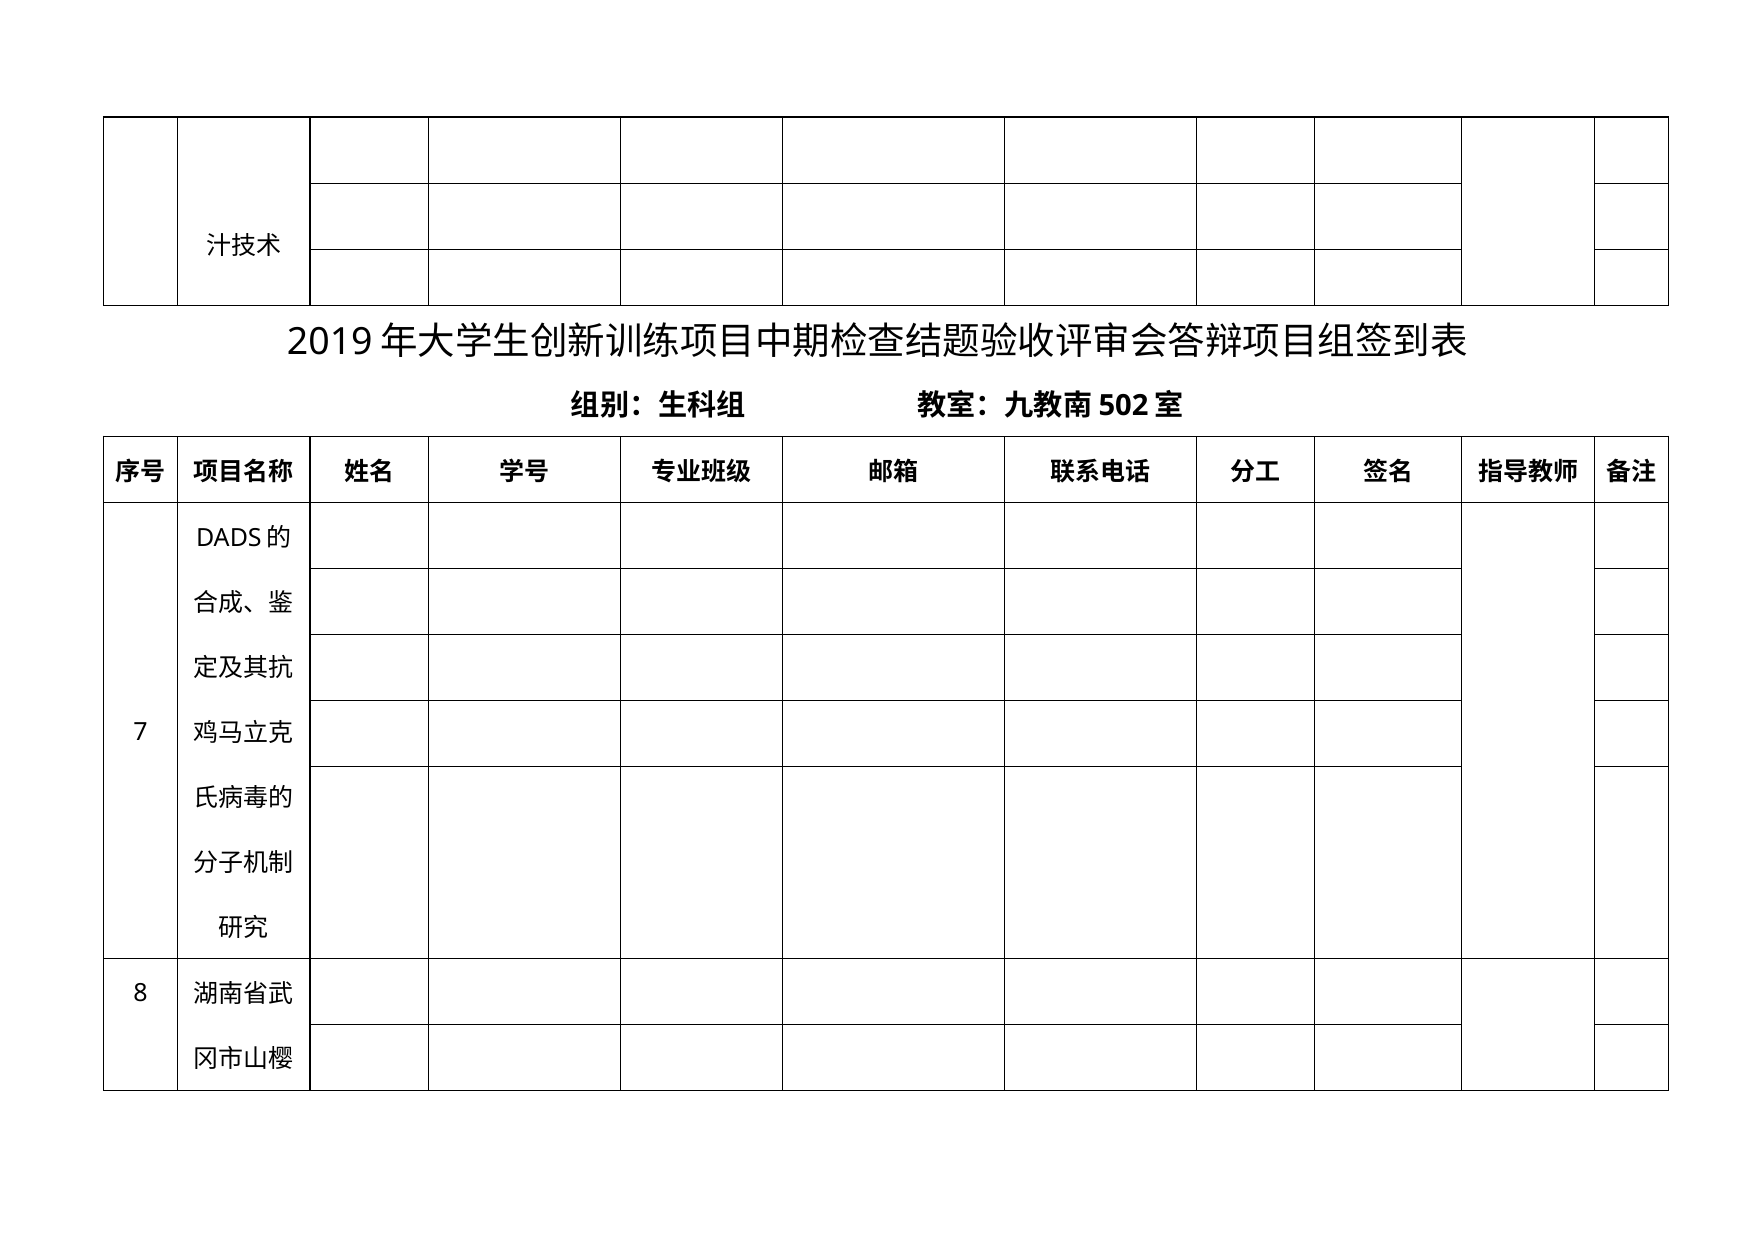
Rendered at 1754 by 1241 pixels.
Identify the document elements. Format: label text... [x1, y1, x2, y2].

table_cell [621, 569, 782, 634]
table_cell [311, 250, 428, 304]
table_cell [1005, 118, 1196, 182]
table_cell [783, 250, 1004, 304]
table_header 分工 [1197, 437, 1314, 502]
table_header 姓名 [311, 437, 428, 502]
table_cell [311, 1025, 428, 1090]
table_cell [429, 767, 620, 958]
table_cell [621, 635, 782, 700]
table_cell [621, 701, 782, 766]
table_cell [1595, 701, 1668, 766]
table_cell [1595, 767, 1668, 958]
text 组别：生科组 教室：九教南502室 [118, 371, 1636, 436]
table_cell [783, 959, 1004, 1024]
table_cell [1315, 569, 1461, 634]
table_cell [1595, 118, 1668, 182]
table_cell [783, 184, 1004, 248]
table_cell [1315, 184, 1461, 248]
table_cell [783, 118, 1004, 182]
table_cell [1005, 250, 1196, 304]
table_cell [1005, 503, 1196, 568]
table_cell [1315, 767, 1461, 958]
table_cell 湖南省武冈市山樱花资源现状与开发利用策略 [178, 959, 309, 1090]
table_cell [1197, 250, 1314, 304]
table_cell [621, 118, 782, 182]
table_cell [429, 959, 620, 1024]
table_cell [429, 503, 620, 568]
table_header 序号 [104, 437, 177, 502]
table_cell [1005, 959, 1196, 1024]
table_cell [1315, 118, 1461, 182]
text 2019年大学生创新训练项目中期检查结题验收评审会答辩项目组签到表 [118, 306, 1636, 371]
table_cell [1197, 184, 1314, 248]
table_cell [1005, 569, 1196, 634]
table_cell [1005, 635, 1196, 700]
table_cell [311, 767, 428, 958]
table_cell [621, 767, 782, 958]
table_cell [1315, 635, 1461, 700]
table_cell [1005, 184, 1196, 248]
table_cell [1595, 1025, 1668, 1090]
table_header 项目名称 [178, 437, 309, 502]
table_cell 7 [104, 503, 177, 958]
table_cell [1315, 503, 1461, 568]
table_cell [1462, 503, 1594, 958]
table_cell [1315, 701, 1461, 766]
table_cell DADS的合成、鉴定及其抗鸡马立克氏病毒的分子机制研究 [178, 503, 309, 958]
table_cell [429, 118, 620, 182]
table_cell [429, 701, 620, 766]
table_cell [1197, 767, 1314, 958]
table_cell [621, 503, 782, 568]
table_cell [1595, 569, 1668, 634]
table_cell [429, 569, 620, 634]
table_cell [429, 184, 620, 248]
table_cell 8 [104, 959, 177, 1090]
table_cell [1005, 767, 1196, 958]
table_cell [783, 767, 1004, 958]
table_cell [1197, 503, 1314, 568]
table_cell [783, 503, 1004, 568]
table_cell [1595, 250, 1668, 304]
table_cell [1595, 184, 1668, 248]
table_header 邮箱 [783, 437, 1004, 502]
table_cell [621, 959, 782, 1024]
table_header 专业班级 [621, 437, 782, 502]
table_cell [429, 250, 620, 304]
table_header 签名 [1315, 437, 1461, 502]
table_cell [1595, 635, 1668, 700]
table_cell [311, 118, 428, 182]
table_cell [1315, 250, 1461, 304]
table_cell [1197, 118, 1314, 182]
table_cell [311, 503, 428, 568]
table_cell [1197, 569, 1314, 634]
table_header 备注 [1595, 437, 1668, 502]
table_cell [1005, 701, 1196, 766]
table_cell [311, 959, 428, 1024]
table_cell [311, 635, 428, 700]
table_cell [1197, 701, 1314, 766]
table_cell [783, 635, 1004, 700]
table_cell [311, 701, 428, 766]
table_cell [783, 569, 1004, 634]
table_cell [1197, 635, 1314, 700]
table_cell [621, 1025, 782, 1090]
table_cell [1005, 1025, 1196, 1090]
table_cell [429, 635, 620, 700]
table_cell [1197, 959, 1314, 1024]
table_header 指导教师 [1462, 437, 1594, 502]
table_cell [783, 701, 1004, 766]
table_cell [429, 1025, 620, 1090]
table_cell [621, 184, 782, 248]
table_header 联系电话 [1005, 437, 1196, 502]
table_cell [1595, 503, 1668, 568]
table_cell [783, 1025, 1004, 1090]
table_cell [1197, 1025, 1314, 1090]
table_cell [621, 250, 782, 304]
table_cell [1315, 1025, 1461, 1090]
table_cell [311, 184, 428, 248]
table_cell [1315, 959, 1461, 1024]
table_cell [311, 569, 428, 634]
table_cell [1595, 959, 1668, 1024]
table_cell [1462, 959, 1594, 1090]
table_header 学号 [429, 437, 620, 502]
